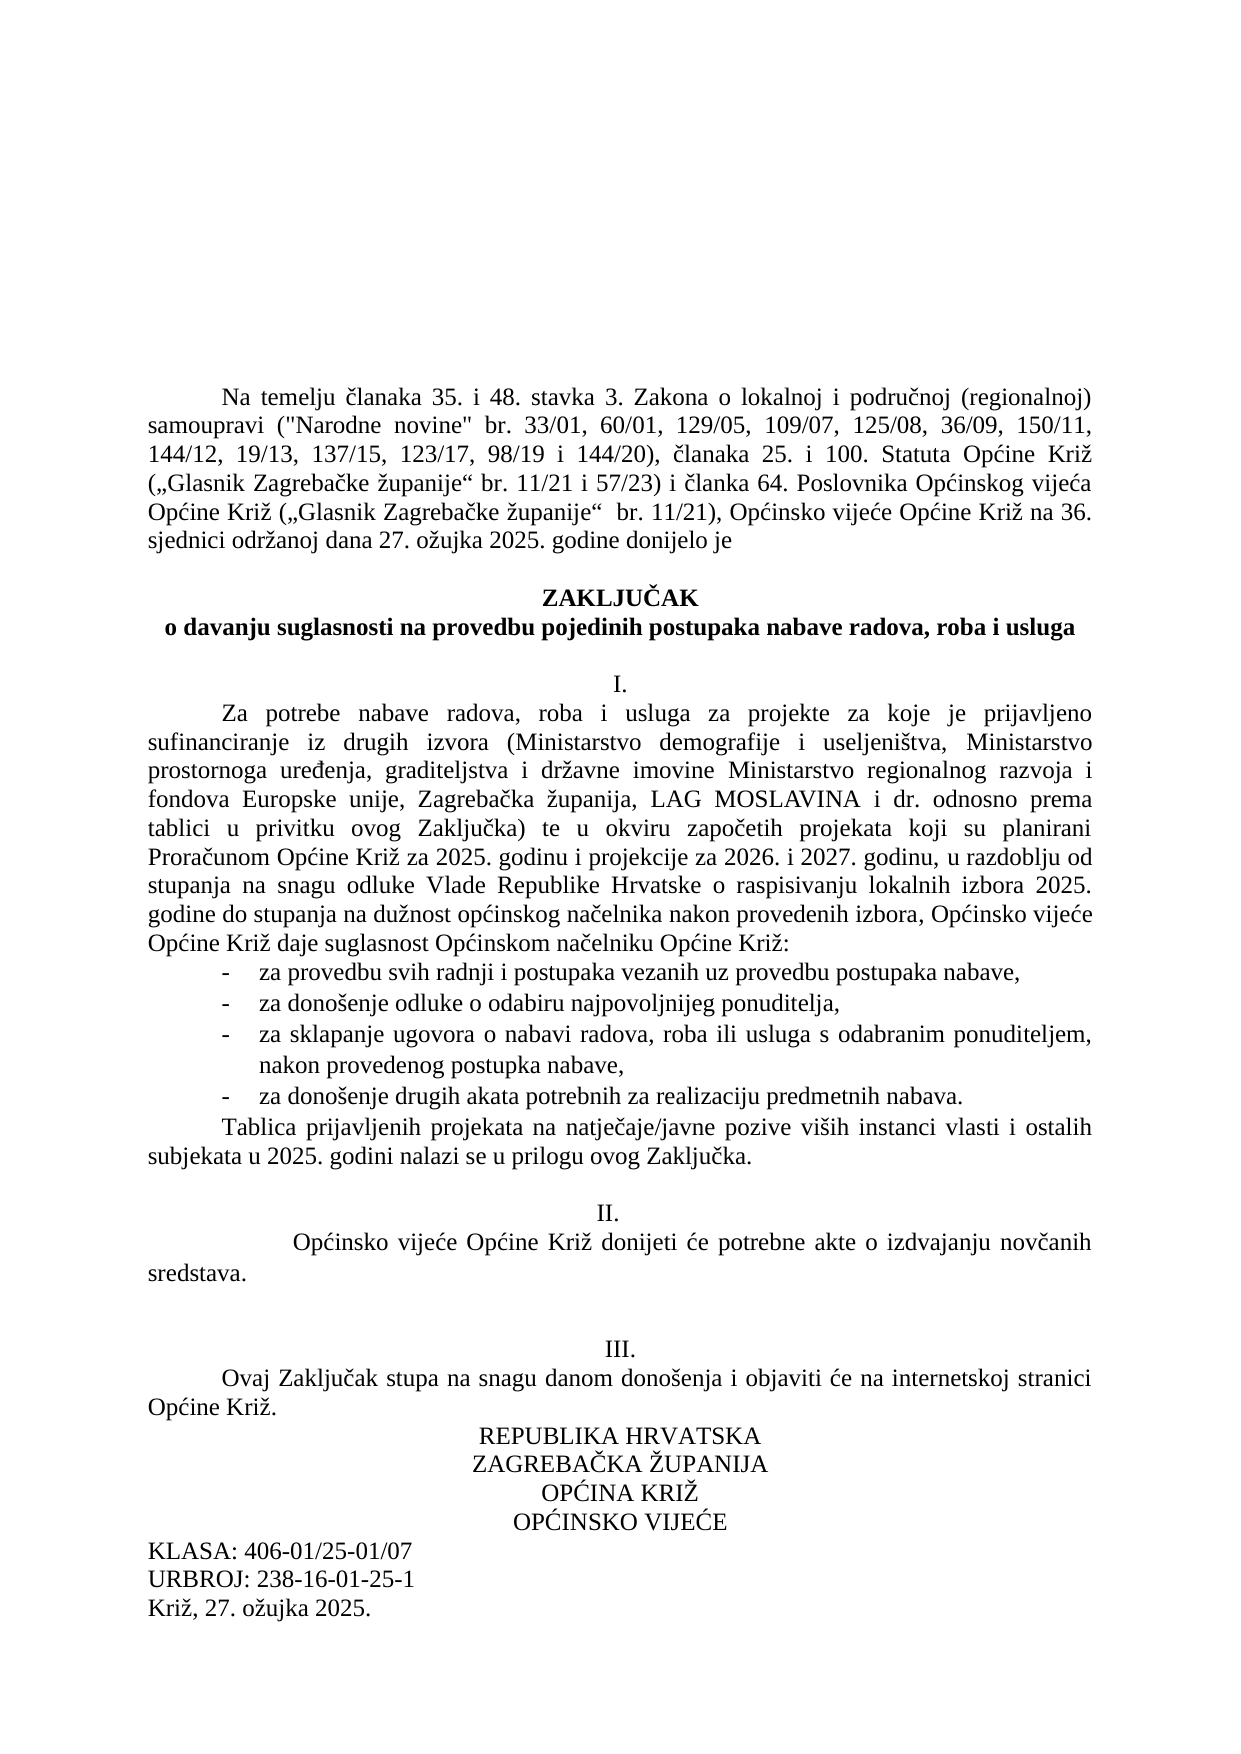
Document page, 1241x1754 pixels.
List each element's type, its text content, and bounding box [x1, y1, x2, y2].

text I. [148, 669, 1093, 698]
text KLASA: 406-01/25-01/07 [148, 1536, 1093, 1564]
text URBROJ: 238-16-01-25-1 [148, 1564, 1093, 1593]
text II. [148, 1198, 1093, 1227]
text Na temelju članaka 35. i 48. stavka 3. Zakona o lokalnoj i područnoj (regionalnoj) samoupravi ("Narodne novine" br. 33/01, 60/01, 129/05, 109/07, 125/08, 36/09, 150/11, 144/12, 19/13, 137/15, 123/17, 98/19 i 144/20), članaka 25. i 100. Statuta Općine Križ („Glasnik Zagrebačke županije“ br. 11/21 i 57/23) i članka 64. Poslovnika Općinskog vijeća Općine Križ („Glasnik Zagrebačke županije“ br. 11/21), Općinsko vijeće Općine Križ na 36. sjednici održanoj dana 27. ožujka 2025. godine donijelo je [148, 382, 1093, 554]
text OPĆINA KRIŽ [148, 1478, 1093, 1507]
text Tablica prijavljenih projekata na natječaje/javne pozive viših instanci vlasti i ostalih subjekata u 2025. godini nalazi se u prilogu ovog Zaključka. [148, 1112, 1093, 1169]
text Općinsko vijeće Općine Križ donijeti će potrebne akte o izdvajanju novčanih sredstava. [148, 1227, 1093, 1287]
text REPUBLIKA HRVATSKA [148, 1421, 1093, 1449]
text Ovaj Zaključak stupa na snagu danom donošenja i objaviti će na internetskoj stranici Općine Križ. [148, 1363, 1093, 1421]
text III. [148, 1334, 1093, 1363]
text ZAGREBAČKA ŽUPANIJA [148, 1449, 1093, 1478]
text OPĆINSKO VIJEĆE [148, 1507, 1093, 1536]
text ZAKLJUČAK [148, 583, 1093, 612]
list za provedbu svih radnji i postupaka vezanih uz provedbu postupaka nabave, [221, 957, 1093, 986]
list za sklapanje ugovora o nabavi radova, roba ili usluga s odabranim ponuditeljem, nakon provedenog postupka nabave, [221, 1019, 1093, 1079]
text Križ, 27. ožujka 2025. [148, 1593, 1093, 1622]
list za donošenje odluke o odabiru najpovoljnijeg ponuditelja, [221, 988, 1093, 1017]
list za donošenje drugih akata potrebnih za realizaciju predmetnih nabava. [221, 1081, 1093, 1110]
text Za potrebe nabave radova, roba i usluga za projekte za koje je prijavljeno sufinanciranje iz drugih izvora (Ministarstvo demografije i useljeništva, Ministarstvo prostornoga uređenja, graditeljstva i državne imovine Ministarstvo regionalnog razvoja i fondova Europske unije, Zagrebačka županija, LAG MOSLAVINA i dr. odnosno prema tablici u privitku ovog Zaključka) te u okviru započetih projekata koji su planirani Proračunom Općine Križ za 2025. godinu i projekcije za 2026. i 2027. godinu, u razdoblju od stupanja na snagu odluke Vlade Republike Hrvatske o raspisivanju lokalnih izbora 2025. godine do stupanja na dužnost općinskog načelnika nakon provedenih izbora, Općinsko vijeće Općine Križ daje suglasnost Općinskom načelniku Općine Križ: [148, 698, 1093, 957]
text o davanju suglasnosti na provedbu pojedinih postupaka nabave radova, roba i usluga [148, 612, 1093, 641]
